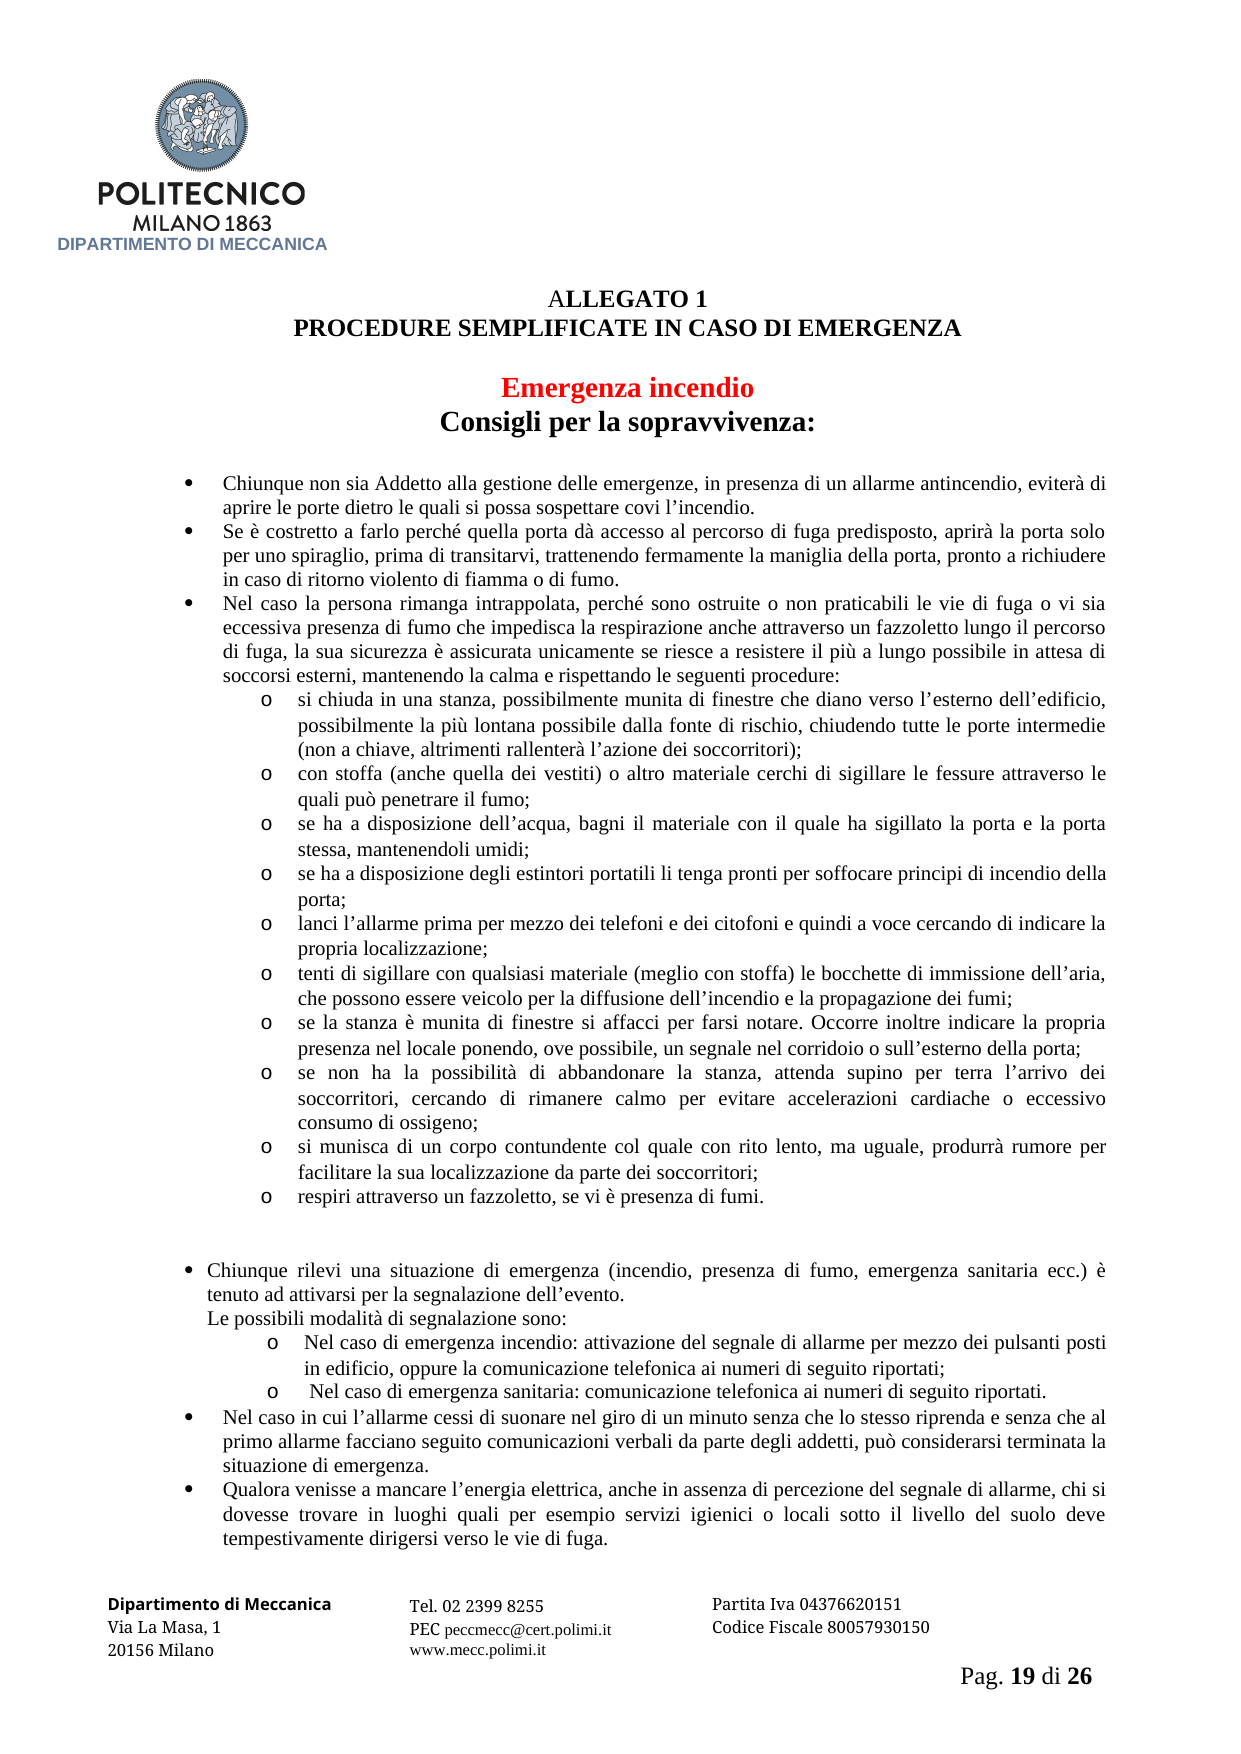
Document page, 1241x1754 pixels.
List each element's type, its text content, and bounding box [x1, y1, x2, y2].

list con stoffa (anche quella dei vestiti) o altro materiale cerchi di sigillare le fessure attraverso le quali può penetrare il fumo; [260, 761, 1107, 811]
list si chiuda in una stanza, possibilmente munita di finestre che diano verso l’esterno dell’edificio, possibilmente la più lontana possibile dalla fonte di rischio, chiudendo tutte le porte intermedie (non a chiave, altrimenti rallenterà l’azione dei soccorritori); [260, 687, 1107, 761]
picture [98, 79, 305, 231]
list si munisca di un corpo contundente col quale con rito lento, ma uguale, produrrà rumore per facilitare la sua localizzazione da parte dei soccorritori; [260, 1134, 1107, 1184]
text Consigli per la sopravvivenza: [148, 404, 1107, 437]
text ALLEGATO 1 [148, 284, 1107, 313]
text PROCEDURE SEMPLIFICATE IN CASO DI EMERGENZA [148, 313, 1107, 341]
list lanci l’allarme prima per mezzo dei telefoni e dei citofoni e quindi a voce cercando di indicare la propria localizzazione; [260, 911, 1107, 960]
text Le possibili modalità di segnalazione sono: [207, 1306, 1107, 1330]
list Nel caso di emergenza incendio: attivazione del segnale di allarme per mezzo dei pulsanti posti in edificio, oppure la comunicazione telefonica ai numeri di seguito riportati; [266, 1330, 1107, 1379]
list tenti di sigillare con qualsiasi materiale (meglio con stoffa) le bocchette di immissione dell’aria, che possono essere veicolo per la diffusione dell’incendio e la propagazione dei fumi; [260, 960, 1107, 1010]
list se non ha la possibilità di abbandonare la stanza, attenda supino per terra l’arrivo dei soccorritori, cercando di rimanere calmo per evitare accelerazioni cardiache o eccessivo consumo di ossigeno; [260, 1060, 1107, 1134]
list Nel caso la persona rimanga intrappolata, perché sono ostruite o non praticabili le vie di fuga o vi sia eccessiva presenza di fumo che impedisca la respirazione anche attraverso un fazzoletto lungo il percorso di fuga, la sua sicurezza è assicurata unicamente se riesce a resistere il più a lungo possibile in attesa di soccorsi esterni, mantenendo la calma e rispettando le seguenti procedure: [185, 591, 1107, 687]
list se ha a disposizione degli estintori portatili li tenga pronti per soffocare principi di incendio della porta; [260, 861, 1107, 911]
text Emergenza incendio [148, 370, 1107, 404]
list se la stanza è munita di finestre si affacci per farsi notare. Occorre inoltre indicare la propria presenza nel locale ponendo, ove possibile, un segnale nel corridoio o sull’esterno della porta; [260, 1010, 1107, 1060]
list Chiunque rilevi una situazione di emergenza (incendio, presenza di fumo, emergenza sanitaria ecc.) è tenuto ad attivarsi per la segnalazione dell’evento. [185, 1257, 1107, 1306]
list se ha a disposizione dell’acqua, bagni il materiale con il quale ha sigillato la porta e la porta stessa, mantenendoli umidi; [260, 811, 1107, 861]
list Nel caso di emergenza sanitaria: comunicazione telefonica ai numeri di seguito riportati. [266, 1379, 1107, 1405]
list Qualora venisse a mancare l’energia elettrica, anche in assenza di percezione del segnale di allarme, chi si dovesse trovare in luoghi quali per esempio servizi igienici o locali sotto il livello del suolo deve tempestivamente dirigersi verso le vie di fuga. [185, 1477, 1107, 1549]
list Nel caso in cui l’allarme cessi di suonare nel giro di un minuto senza che lo stesso riprenda e senza che al primo allarme facciano seguito comunicazioni verbali da parte degli addetti, può considerarsi terminata la situazione di emergenza. [185, 1405, 1107, 1477]
list Chiunque non sia Addetto alla gestione delle emergenze, in presenza di un allarme antincendio, eviterà di aprire le porte dietro le quali si possa sospettare covi l’incendio. [185, 471, 1107, 519]
list respiri attraverso un fazzoletto, se vi è presenza di fumi. [260, 1184, 1107, 1209]
list Se è costretto a farlo perché quella porta dà accesso al percorso di fuga predisposto, aprirà la porta solo per uno spiraglio, prima di transitarvi, trattenendo fermamente la maniglia della porta, pronto a richiudere in caso di ritorno violento di fiamma o di fumo. [185, 519, 1107, 591]
